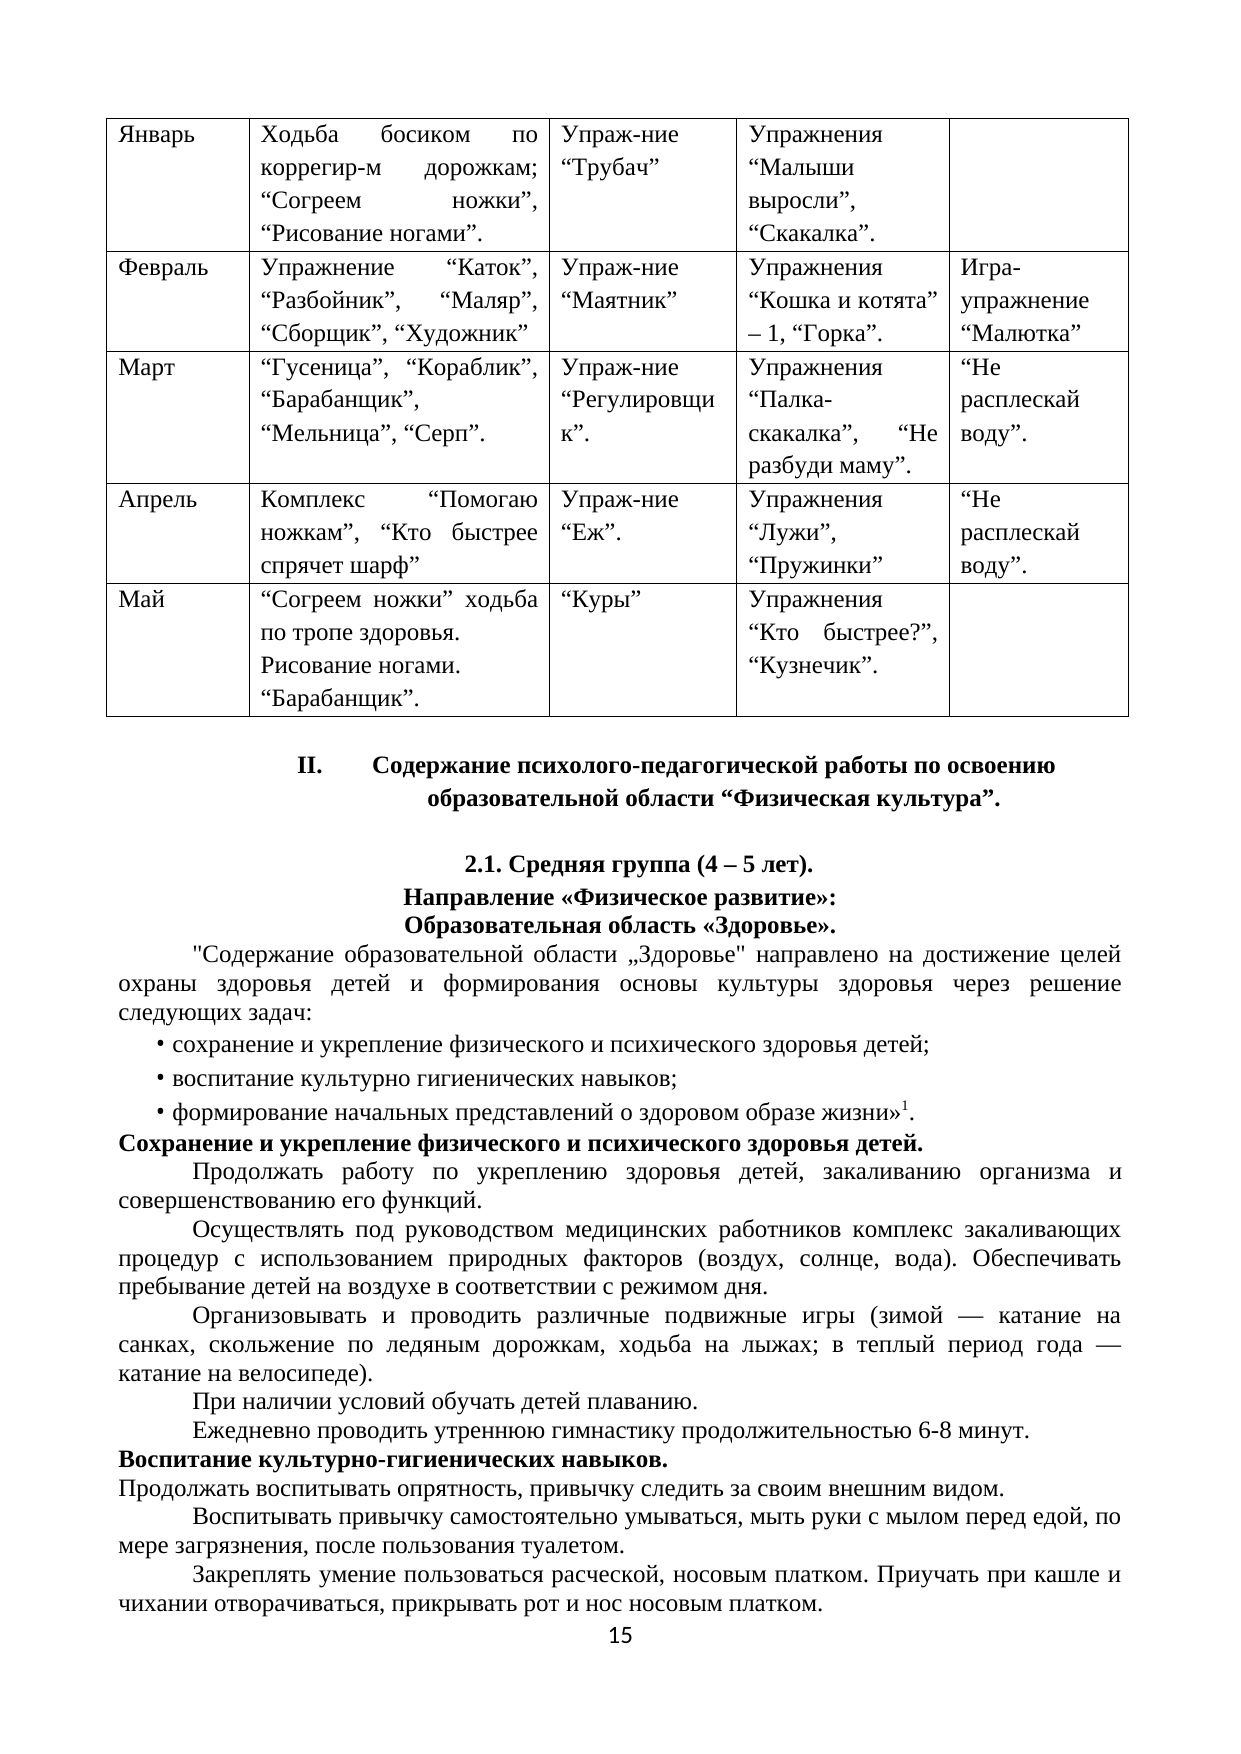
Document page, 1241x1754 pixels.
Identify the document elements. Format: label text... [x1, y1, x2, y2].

table_cell [950, 119, 1128, 251]
table_cell Игра-упражнение “Малютка” [950, 252, 1128, 351]
text "Содержание образовательной области „Здоровье" направлено на достижение целей охраны здоровья детей и формирования основы культуры здоровья через решение следующих задач: [118, 939, 1122, 1026]
table_cell “Куры” [550, 584, 736, 716]
table_cell “Не расплескай воду”. [950, 352, 1128, 483]
table_cell Упраж-ние “Маятник” [550, 252, 736, 351]
table_cell Комплекс “Помогаю ножкам”, “Кто быстрее спрячет шарф” [250, 484, 549, 583]
text Сохранение и укрепление физического и психического здоровья детей. [118, 1128, 1122, 1156]
table_cell Упражнения “Малыши выросли”, “Скакалка”. [737, 119, 949, 251]
table_cell Упражнения “Кошка и котята” – 1, “Горка”. [737, 252, 949, 351]
list сохранение и укрепление физического и психического здоровья детей; [156, 1026, 1122, 1059]
text Продолжать воспитывать опрятность, привычку следить за своим внешним видом. [118, 1473, 1122, 1501]
text Направление «Физическое развитие»: [118, 882, 1122, 911]
table_cell Упражнения “Кто быстрее?”, “Кузнечик”. [737, 584, 949, 716]
list воспитание культурно гигиенических навыков; [156, 1059, 1122, 1094]
list 2.1. Средняя группа (4 – 5 лет). [156, 849, 1122, 877]
table_cell Упражнения “Лужи”, “Пружинки” [737, 484, 949, 583]
list формирование начальных представлений о здоровом образе жизни»1. [156, 1094, 1122, 1128]
text Образовательная область «Здоровье». [118, 911, 1122, 939]
table_cell Апрель [107, 484, 249, 583]
table_cell Упраж-ние “Трубач” [550, 119, 736, 251]
text Ежедневно проводить утреннюю гимнастику продолжительностью 6-8 минут. [118, 1415, 1122, 1444]
text Организовывать и проводить различные подвижные игры (зимой — катание на санках, скольжение по ледяным дорожкам, ходьба на лыжах; в теплый период года — катание на велосипеде). [118, 1300, 1122, 1386]
table_cell Упражнение “Каток”, “Разбойник”, “Маляр”, “Сборщик”, “Художник” [250, 252, 549, 351]
table_cell “Гусеница”, “Кораблик”, “Барабанщик”, “Мельница”, “Серп”. [250, 352, 549, 483]
table_cell [950, 584, 1128, 716]
table_cell “Не расплескай воду”. [950, 484, 1128, 583]
table_cell Март [107, 352, 249, 483]
table_cell Январь [107, 119, 249, 251]
table_cell Февраль [107, 252, 249, 351]
text Закреплять умение пользоваться расческой, носовым платком. Приучать при кашле и чихании отворачиваться, прикрывать рот и нос носовым платком. [118, 1559, 1122, 1616]
table_cell Упраж-ние “Еж”. [550, 484, 736, 583]
table_cell Упраж-ние “Регулировщик”. [550, 352, 736, 483]
table_cell “Согреем ножки” ходьба по тропе здоровья. Рисование ногами. “Барабанщик”. [250, 584, 549, 716]
text Продолжать работу по укреплению здоровья детей, закаливанию организма и совершенствованию его функций. [118, 1156, 1122, 1214]
list Содержание психолого-педагогической работы по освоению образовательной области “Физическая культура”. [231, 750, 1122, 811]
text Воспитывать привычку самостоятельно умываться, мыть руки с мылом перед едой, по мере загрязнения, после пользования туалетом. [118, 1501, 1122, 1559]
text Осуществлять под руководством медицинских работников комплекс закаливающих процедур с использованием природных факторов (воздух, солнце, вода). Обеспечивать пребывание детей на воздухе в соответствии с режимом дня. [118, 1214, 1122, 1300]
table_cell Май [107, 584, 249, 716]
text Воспитание культурно-гигиенических навыков. [118, 1444, 1122, 1473]
table_cell Ходьба босиком по коррегир-м дорожкам; “Согреем ножки”, “Рисование ногами”. [250, 119, 549, 251]
table_cell Упражнения “Палка-скакалка”, “Не разбуди маму”. [737, 352, 949, 483]
text При наличии условий обучать детей плаванию. [118, 1386, 1122, 1415]
